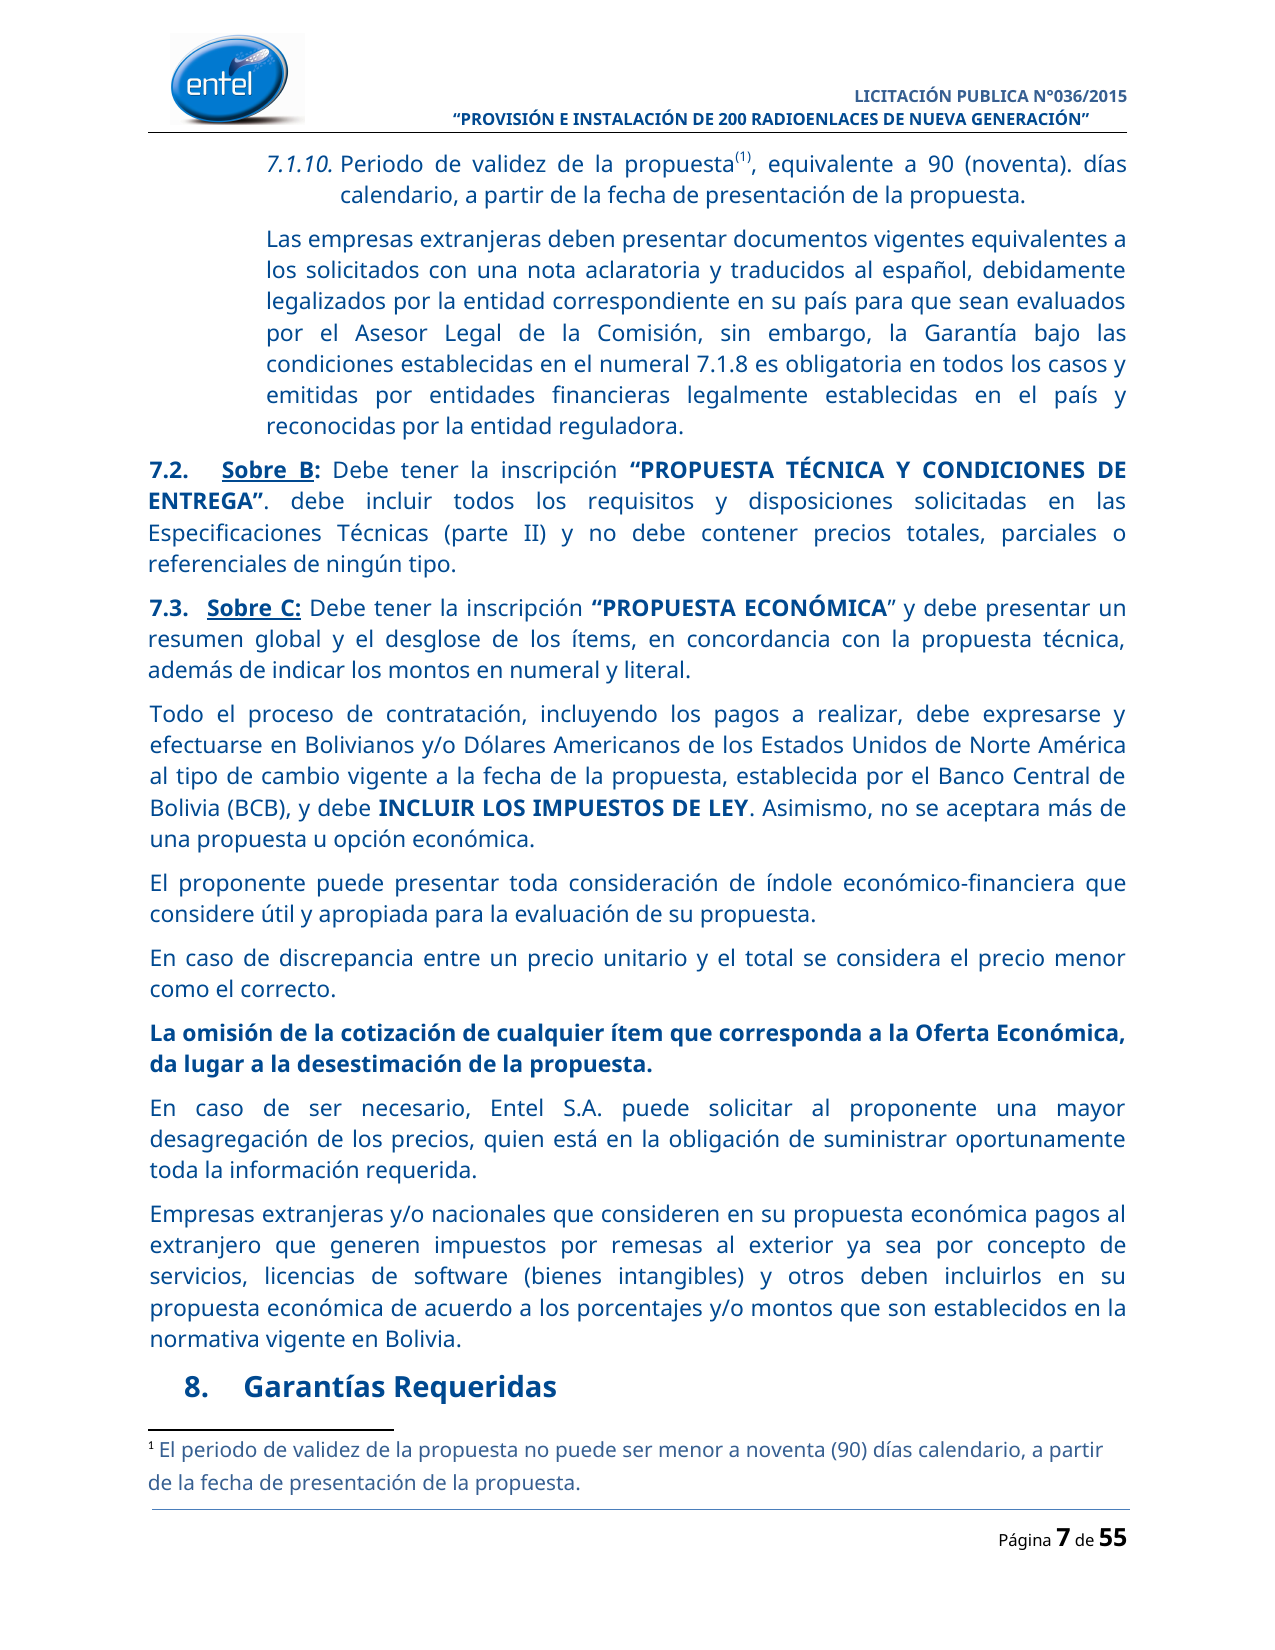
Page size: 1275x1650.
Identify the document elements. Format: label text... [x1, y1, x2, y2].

text Empresas extranjeras y/o nacionales que consideren en su propuesta económica pagos al extranjero que generen impuestos por remesas al exterior ya sea por concepto de servicios, licencias de software (bienes intangibles) y otros deben incluirlos en su propuesta económica de acuerdo a los porcentajes y/o montos que son establecidos en la normativa vigente en Bolivia. [149, 1198, 1127, 1354]
list Garantías Requeridas [184, 1366, 1127, 1406]
list Periodo de validez de la propuesta(), equivalente a 90 (noventa). días calendario, a partir de la fecha de presentación de la propuesta. [266, 148, 1127, 210]
text El proponente puede presentar toda consideración de índole económico-financiera que considere útil y apropiada para la evaluación de su propuesta. [149, 866, 1127, 929]
picture [170, 33, 305, 125]
text La omisión de la cotización de cualquier ítem que corresponda a la Oferta Económica, da lugar a la desestimación de la propuesta. [149, 1016, 1127, 1079]
list Sobre C: Debe tener la inscripción “PROPUESTA ECONÓMICA” y debe presentar un resumen global y el desglose de los ítems, en concordancia con la propuesta técnica, además de indicar los montos en numeral y literal. [148, 591, 1127, 685]
text En caso de ser necesario, Entel S.A. puede solicitar al proponente una mayor desagregación de los precios, quien está en la obligación de suministrar oportunamente toda la información requerida. [149, 1091, 1127, 1185]
text Todo el proceso de contratación, incluyendo los pagos a realizar, debe expresarse y efectuarse en Bolivianos y/o Dólares Americanos de los Estados Unidos de Norte América al tipo de cambio vigente a la fecha de la propuesta, establecida por el Banco Central de Bolivia (BCB), y debe INCLUIR LOS IMPUESTOS DE LEY. Asimismo, no se aceptara más de una propuesta u opción económica. [149, 698, 1127, 854]
text En caso de discrepancia entre un precio unitario y el total se considera el precio menor como el correcto. [149, 941, 1127, 1004]
list Sobre B: Debe tener la inscripción “PROPUESTA TÉCNICA Y CONDICIONES DE ENTREGA”. debe incluir todos los requisitos y disposiciones solicitadas en las Especificaciones Técnicas (parte II) y no debe contener precios totales, parciales o referenciales de ningún tipo. [148, 454, 1127, 579]
text Las empresas extranjeras deben presentar documentos vigentes equivalentes a los solicitados con una nota aclaratoria y traducidos al español, debidamente legalizados por la entidad correspondiente en su país para que sean evaluados por el Asesor Legal de la Comisión, sin embargo, la Garantía bajo las condiciones establecidas en el numeral 7.1.8 es obligatoria en todos los casos y emitidas por entidades financieras legalmente establecidas en el país y reconocidas por la entidad reguladora. [266, 223, 1127, 441]
